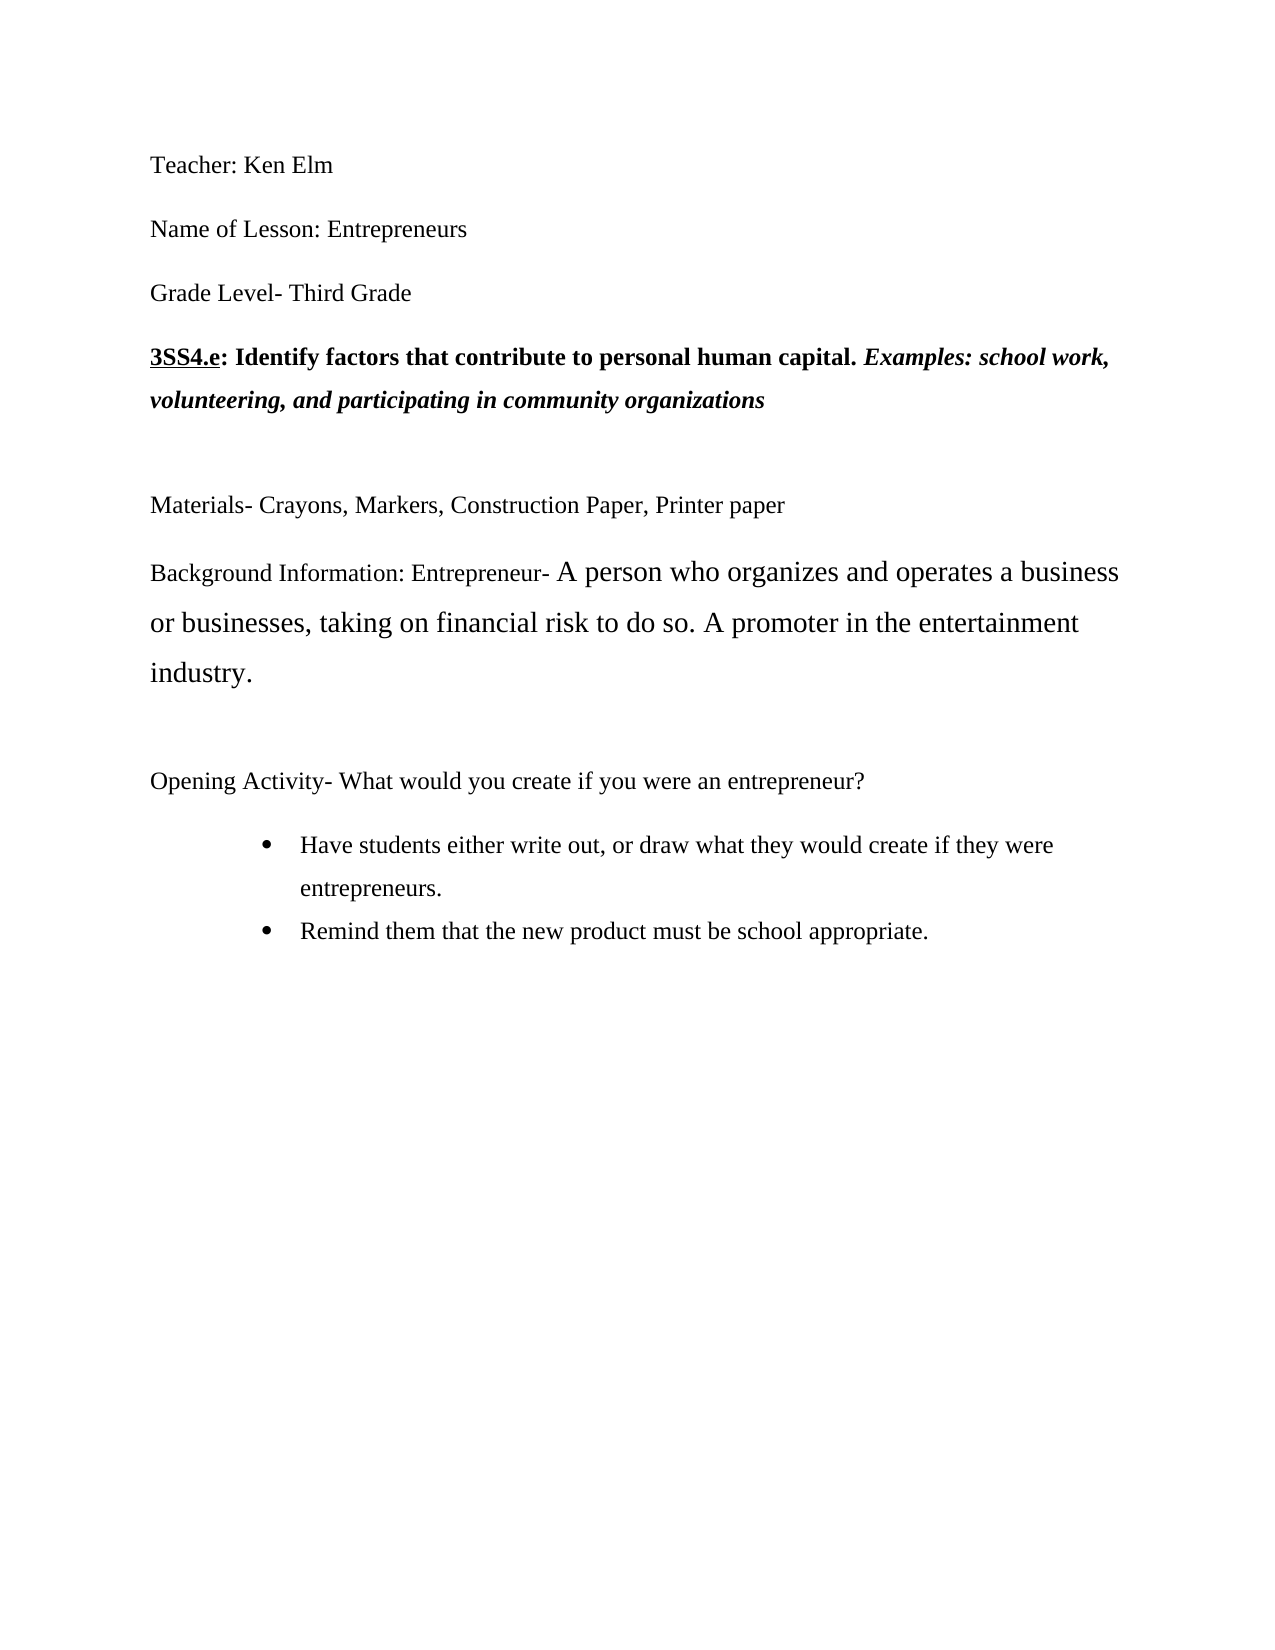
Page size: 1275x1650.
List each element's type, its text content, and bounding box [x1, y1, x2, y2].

text Grade Level- Third Grade [150, 278, 1125, 307]
table_header [150, 555, 1125, 702]
text Teacher: Ken Elm [150, 150, 1125, 179]
list Remind them that the new product must be school appropriate. [262, 916, 1125, 945]
text Materials- Crayons, Markers, Construction Paper, Printer paper [150, 491, 1125, 519]
text 3SS4.e: Identify factors that contribute to personal human capital. Examples: school work, volunteering, and participating in community organizations [150, 342, 1125, 456]
text Name of Lesson: Entrepreneurs [150, 214, 1125, 243]
list Have students either write out, or draw what they would create if they were entrepreneurs. [262, 830, 1125, 902]
text Opening Activity- What would you create if you were an entrepreneur? [150, 766, 1125, 794]
